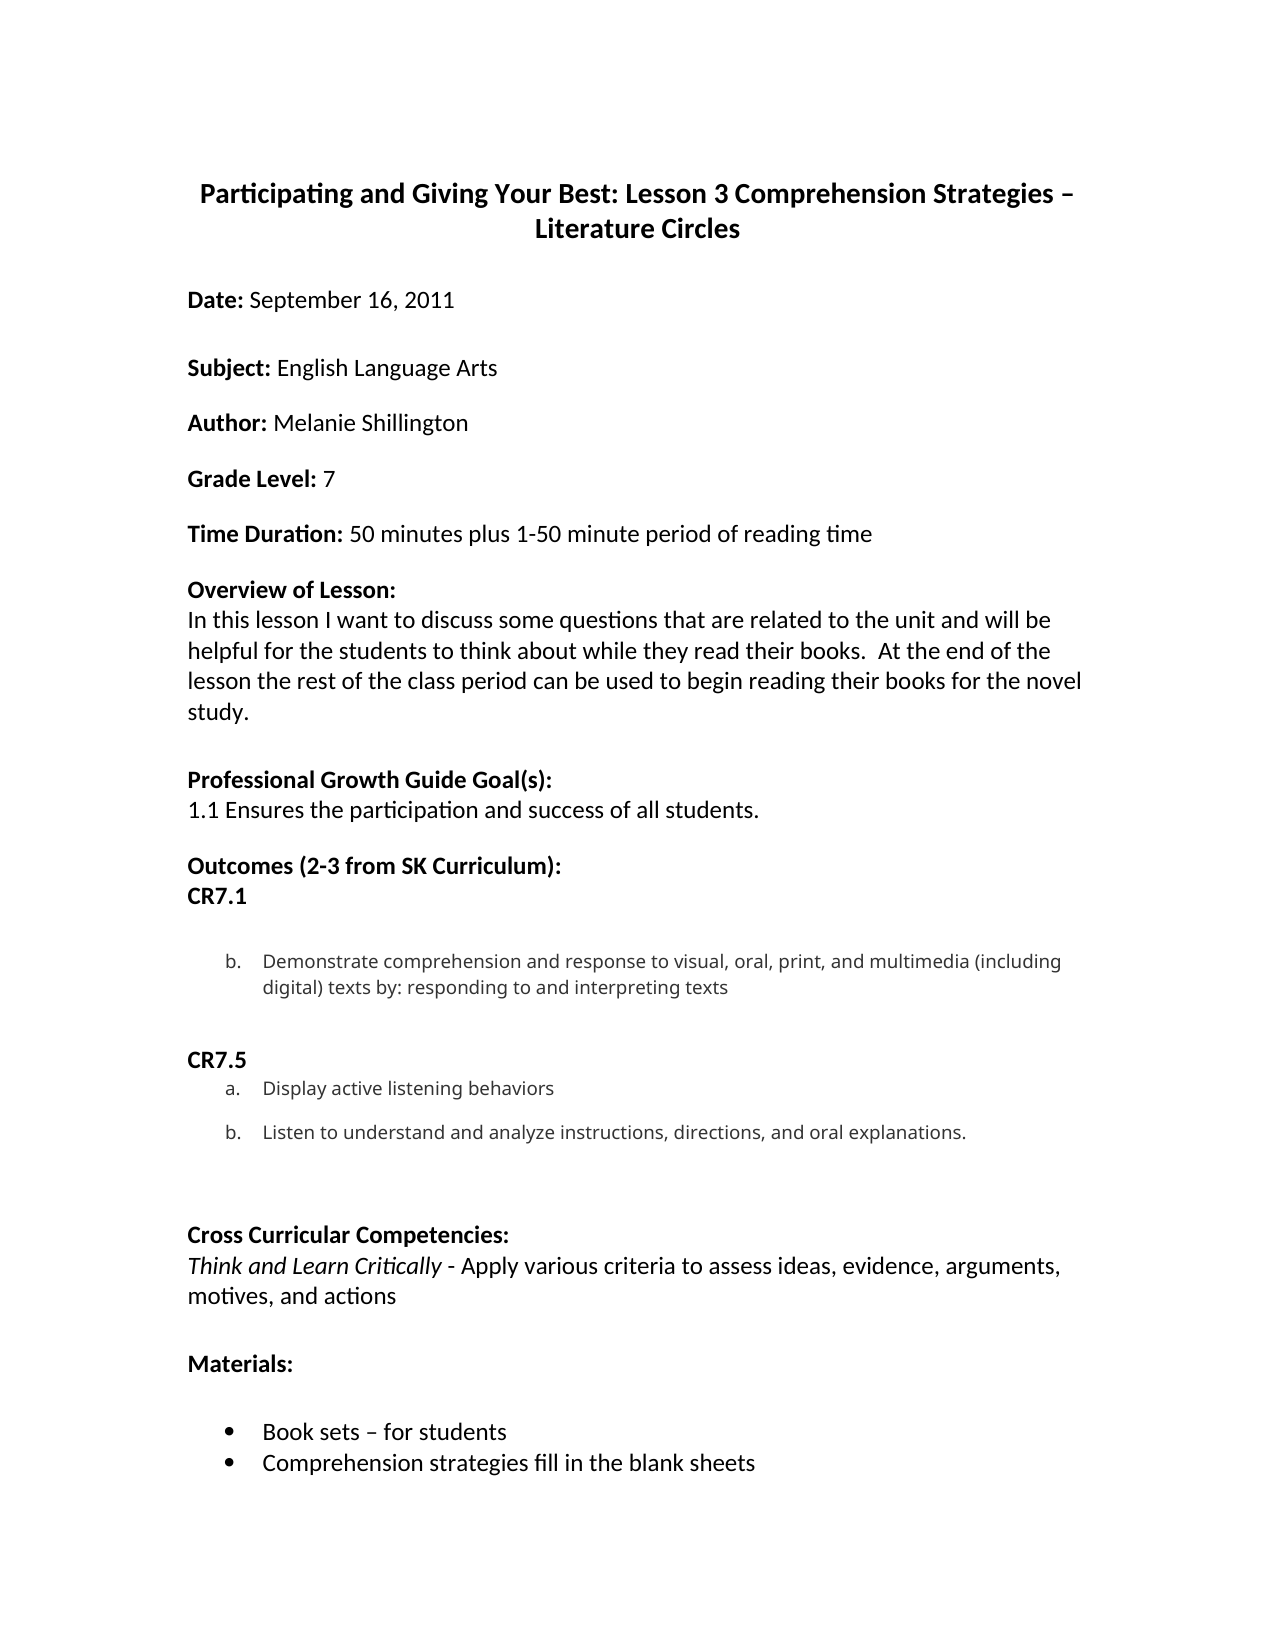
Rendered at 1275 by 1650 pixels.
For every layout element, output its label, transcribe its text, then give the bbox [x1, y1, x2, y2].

subtitle Grade Level: 7 [187, 463, 1087, 493]
list Book sets – for students [225, 1416, 1087, 1447]
subtitle Cross Curricular Competencies: Think and Learn Critically - Apply various criteria to assess ideas, evidence, arguments, motives, and actions [187, 1219, 1087, 1311]
subtitle Participating and Giving Your Best: Lesson 3 Comprehension Strategies – Literature Circles [187, 175, 1087, 246]
subtitle Author: Melanie Shillington [187, 407, 1087, 438]
text Professional Growth Guide Goal(s): [187, 764, 1087, 794]
text CR7.5 [187, 1045, 1087, 1075]
subtitle Time Duration: 50 minutes plus 1-50 minute period of reading time [187, 518, 1087, 549]
list Comprehension strategies fill in the blank sheets [225, 1447, 1087, 1477]
list Listen to understand and analyze instructions, directions, and oral explanations. [225, 1119, 1087, 1145]
subtitle Materials: [187, 1348, 1087, 1379]
list Display active listening behaviors [225, 1075, 1087, 1101]
subtitle Overview of Lesson: In this lesson I want to discuss some questions that are related to the unit and will be helpful for the students to think about while they read their books. At the end of the lesson the rest of the class period can be used to begin reading their books for the novel study. [187, 574, 1087, 726]
list Ensures the participation and success of all students. [187, 794, 1087, 825]
list Demonstrate comprehension and response to visual, oral, print, and multimedia (including digital) texts by: responding to and interpreting texts [225, 948, 1087, 999]
subtitle Outcomes (2-3 from SK Curriculum): CR7.1 [187, 850, 1087, 911]
subtitle Subject: English Language Arts [187, 352, 1087, 382]
subtitle Date: September 16, 2011 [187, 284, 1087, 314]
